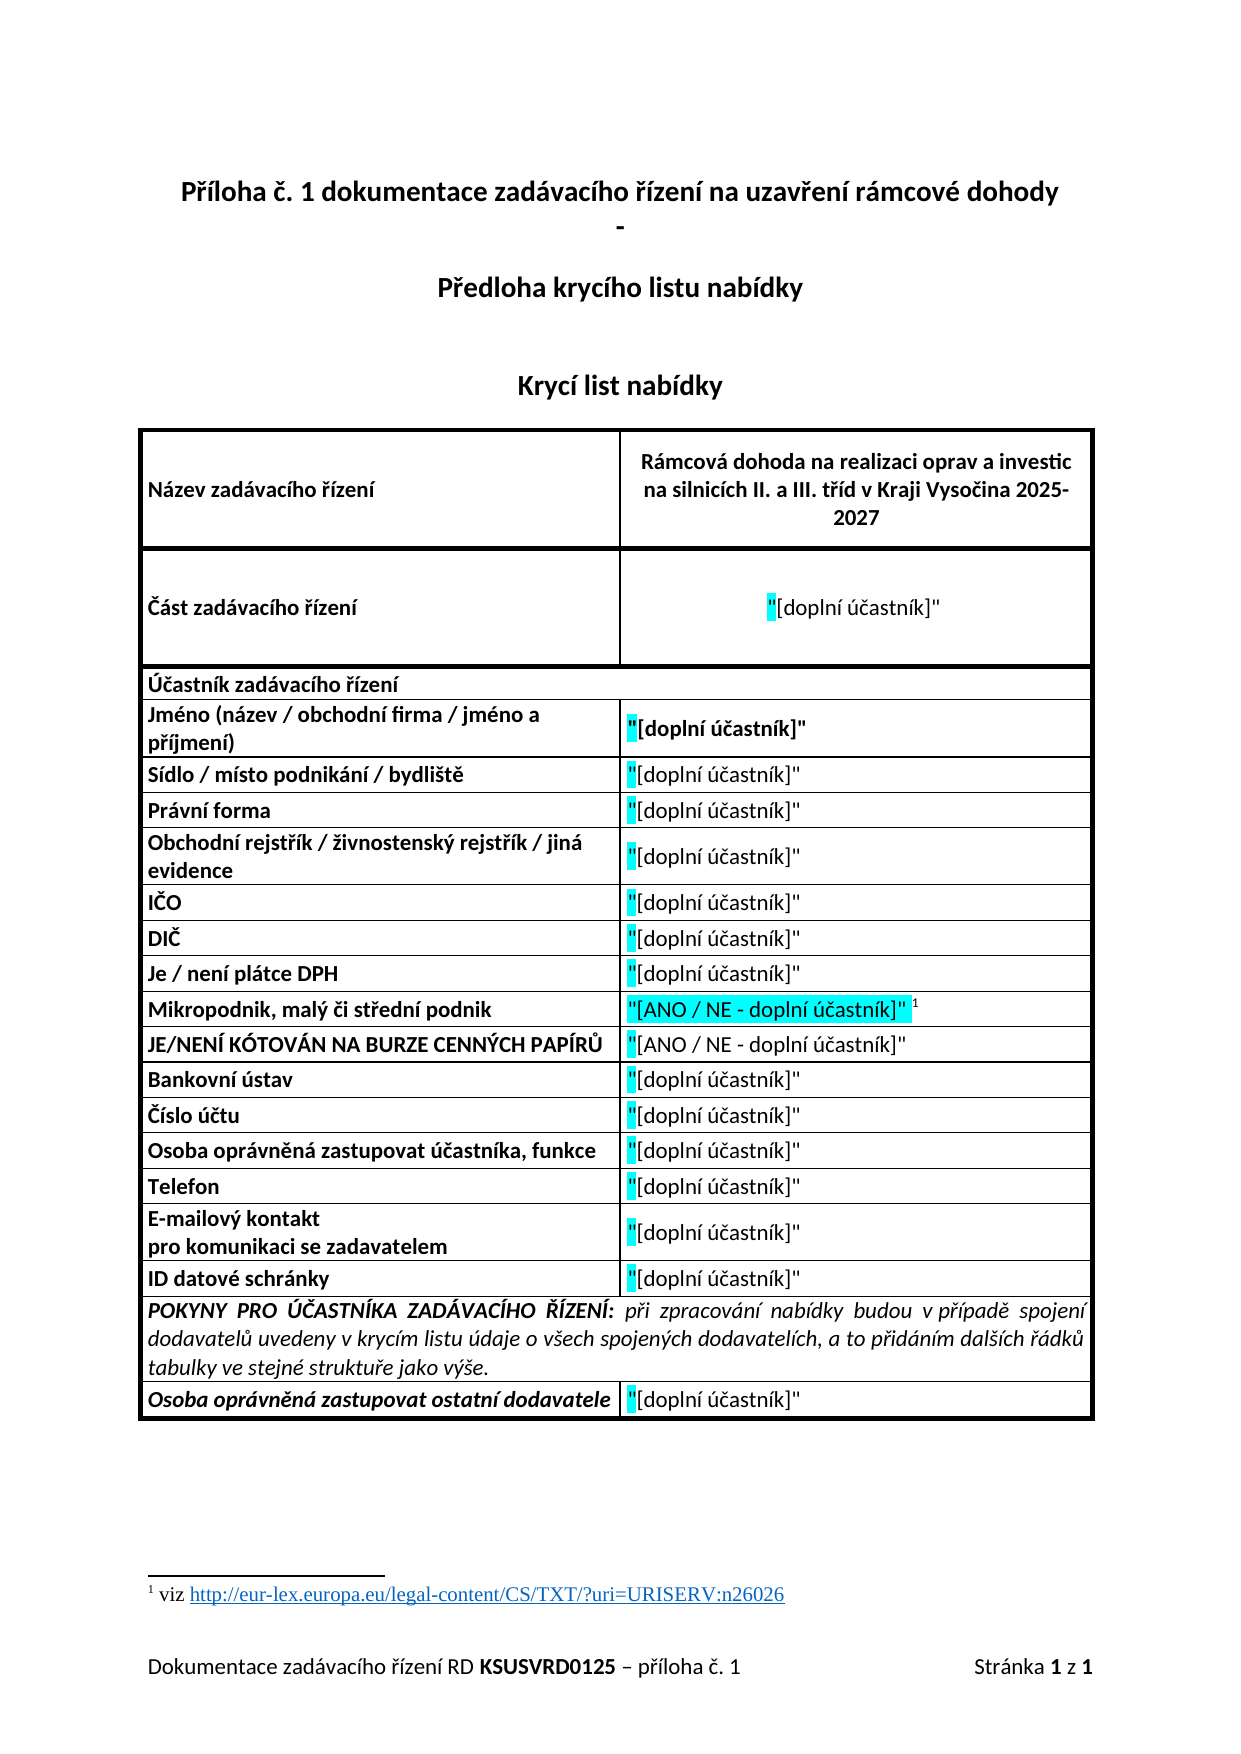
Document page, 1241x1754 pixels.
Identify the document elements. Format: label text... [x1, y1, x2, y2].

table_cell [621, 885, 1090, 920]
table_cell [621, 1261, 1090, 1296]
text - [148, 208, 1093, 244]
table_cell JE/NENÍ KÓTOVÁN NA BURZE CENNÝCH PAPÍRŮ [143, 1027, 619, 1061]
table_cell Bankovní ústav [143, 1063, 619, 1097]
table_cell Telefon [143, 1169, 619, 1203]
table_cell Osoba oprávněná zastupovat účastníka, funkce [143, 1133, 619, 1168]
table_cell [621, 758, 1090, 792]
table_cell Osoba oprávněná zastupovat ostatní dodavatele [143, 1382, 619, 1416]
table_cell Mikropodnik, malý či střední podnik [143, 992, 619, 1026]
table_cell DIČ [143, 921, 619, 955]
table_cell [621, 700, 1090, 756]
table_cell [621, 921, 1090, 955]
table_cell [621, 1133, 1090, 1168]
table_header Rámcová dohoda na realizaci oprav a investic na silnicích II. a III. tříd v Kraji Vysočina 2025-2027 [621, 432, 1090, 546]
text Předloha krycího listu nabídky [148, 269, 1093, 304]
table_cell [621, 551, 1090, 664]
table_cell [621, 1063, 1090, 1097]
table_cell [621, 1382, 1090, 1416]
table_cell [621, 1098, 1090, 1132]
text Krycí list nabídky [148, 367, 1093, 403]
table_cell Část zadávacího řízení [143, 551, 619, 664]
text Příloha č. 1 dokumentace zadávacího řízení na uzavření rámcové dohody [148, 173, 1093, 208]
table_cell Právní forma [143, 793, 619, 827]
table_cell [621, 956, 1090, 991]
table_cell [621, 828, 1090, 884]
table_cell [621, 1027, 1090, 1061]
table_cell Obchodní rejstřík / živnostenský rejstřík / jiná evidence [143, 828, 619, 884]
table_cell IČO [143, 885, 619, 920]
table_cell Sídlo / místo podnikání / bydliště [143, 758, 619, 792]
table_cell [621, 1169, 1090, 1203]
table_cell Jméno (název / obchodní firma / jméno a příjmení) [143, 700, 619, 756]
table_cell POKYNY PRO ÚČASTNÍKA ZADÁVACÍHO ŘÍZENÍ: při zpracování nabídky budou v případě spojení dodavatelů uvedeny v krycím listu údaje o všech spojených dodavatelích, a to přidáním dalších řádků tabulky ve stejné struktuře jako výše. [143, 1297, 1090, 1381]
table_cell Číslo účtu [143, 1098, 619, 1132]
table_cell Účastník zadávacího řízení [143, 669, 1090, 699]
table_cell E-mailový kontakt pro komunikaci se zadavatelem [143, 1204, 619, 1260]
table_cell [621, 1204, 1090, 1260]
table_cell ID datové schránky [143, 1261, 619, 1296]
table_cell Je / není plátce DPH [143, 956, 619, 991]
table_cell [621, 793, 1090, 827]
table_cell [621, 992, 1090, 1026]
table_header Název zadávacího řízení [143, 432, 619, 546]
